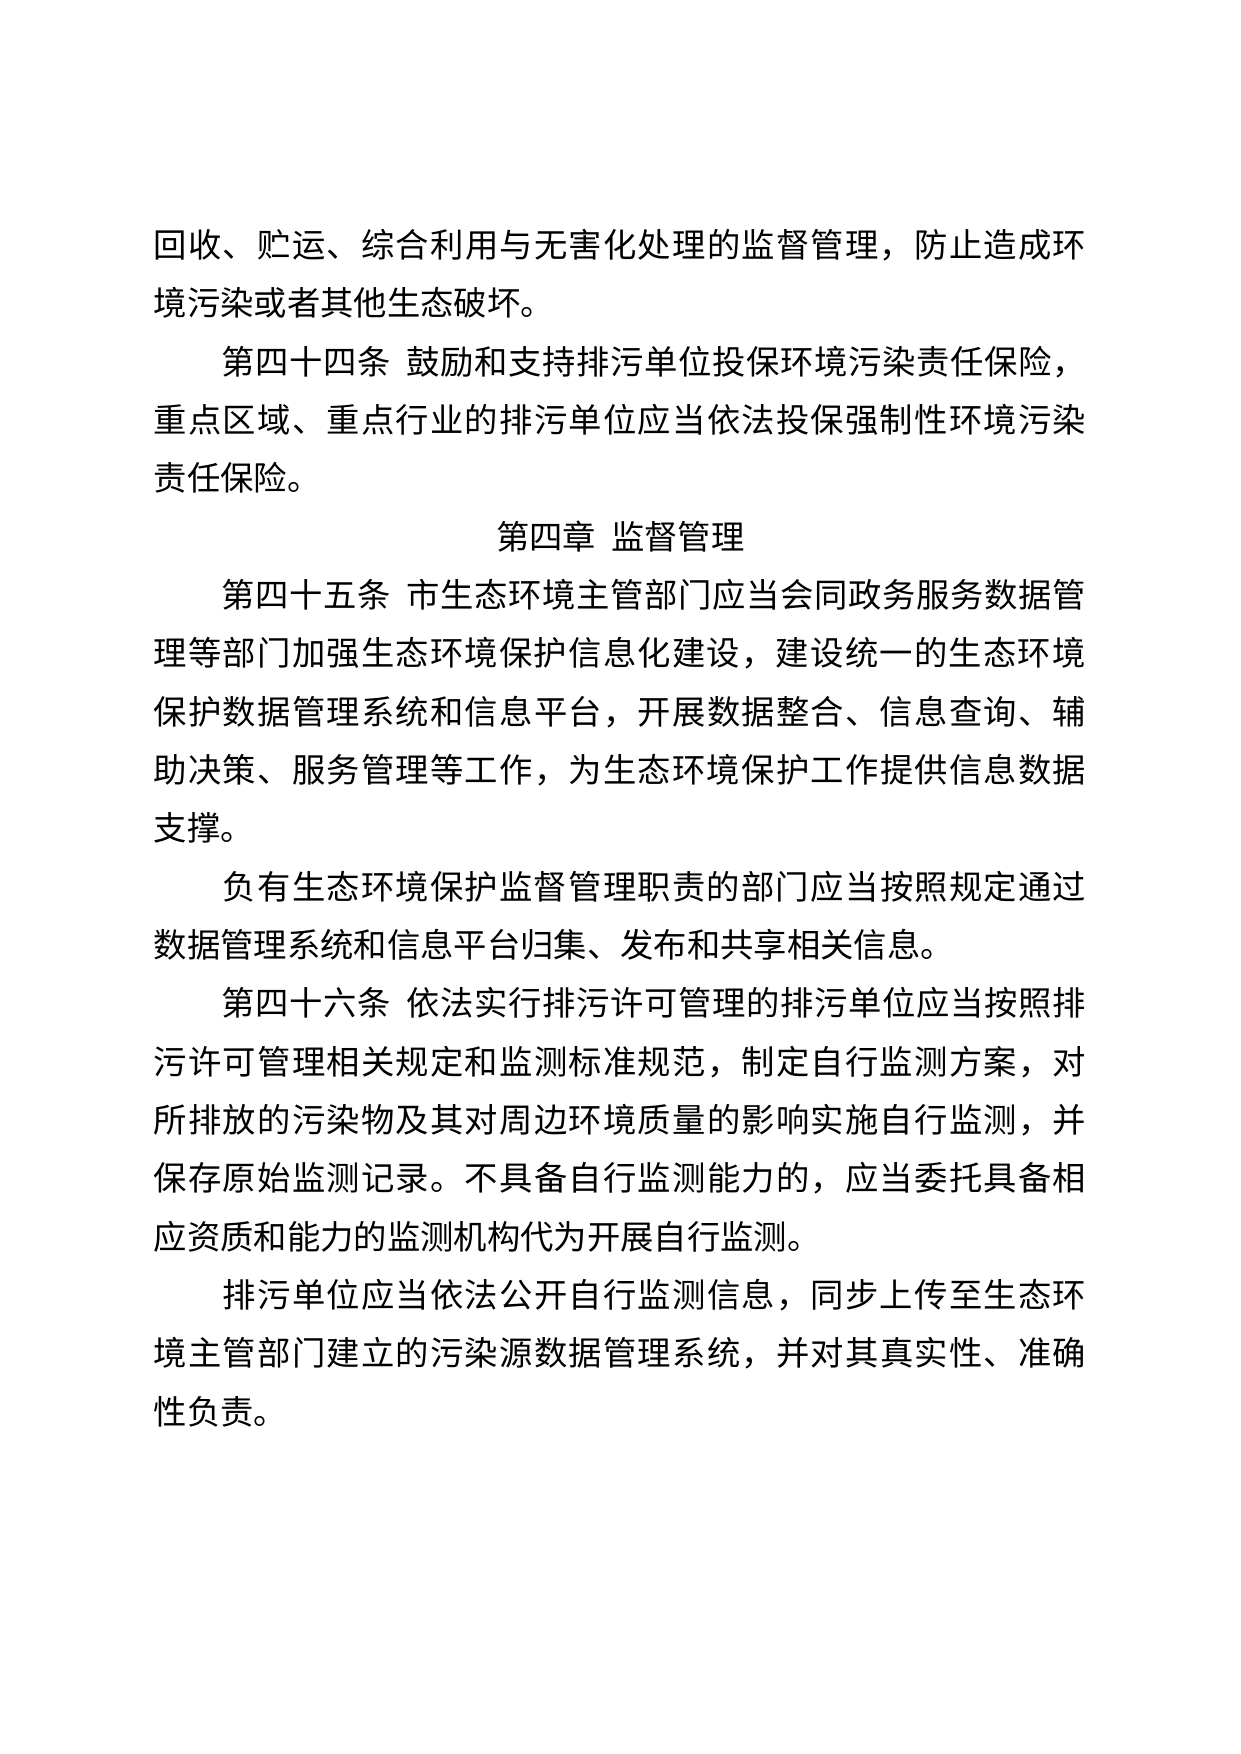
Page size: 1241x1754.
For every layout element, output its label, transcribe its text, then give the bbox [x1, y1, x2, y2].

text 第四章 监督管理 [153, 502, 1087, 561]
text 负有生态环境保护监督管理职责的部门应当按照规定通过数据管理系统和信息平台归集、发布和共享相关信息。 [153, 852, 1087, 969]
text 排污单位应当依法公开自行监测信息，同步上传至生态环境主管部门建立的污染源数据管理系统，并对其真实性、准确性负责。 [153, 1261, 1087, 1436]
text 第四十四条 鼓励和支持排污单位投保环境污染责任保险，重点区域、重点行业的排污单位应当依法投保强制性环境污染责任保险。 [153, 327, 1087, 502]
text 第四十六条 依法实行排污许可管理的排污单位应当按照排污许可管理相关规定和监测标准规范，制定自行监测方案，对所排放的污染物及其对周边环境质量的影响实施自行监测，并保存原始监测记录。不具备自行监测能力的，应当委托具备相应资质和能力的监测机构代为开展自行监测。 [153, 969, 1087, 1261]
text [153, 211, 1087, 327]
text 第四十五条 市生态环境主管部门应当会同政务服务数据管理等部门加强生态环境保护信息化建设，建设统一的生态环境保护数据管理系统和信息平台，开展数据整合、信息查询、辅助决策、服务管理等工作，为生态环境保护工作提供信息数据支撑。 [153, 561, 1087, 852]
